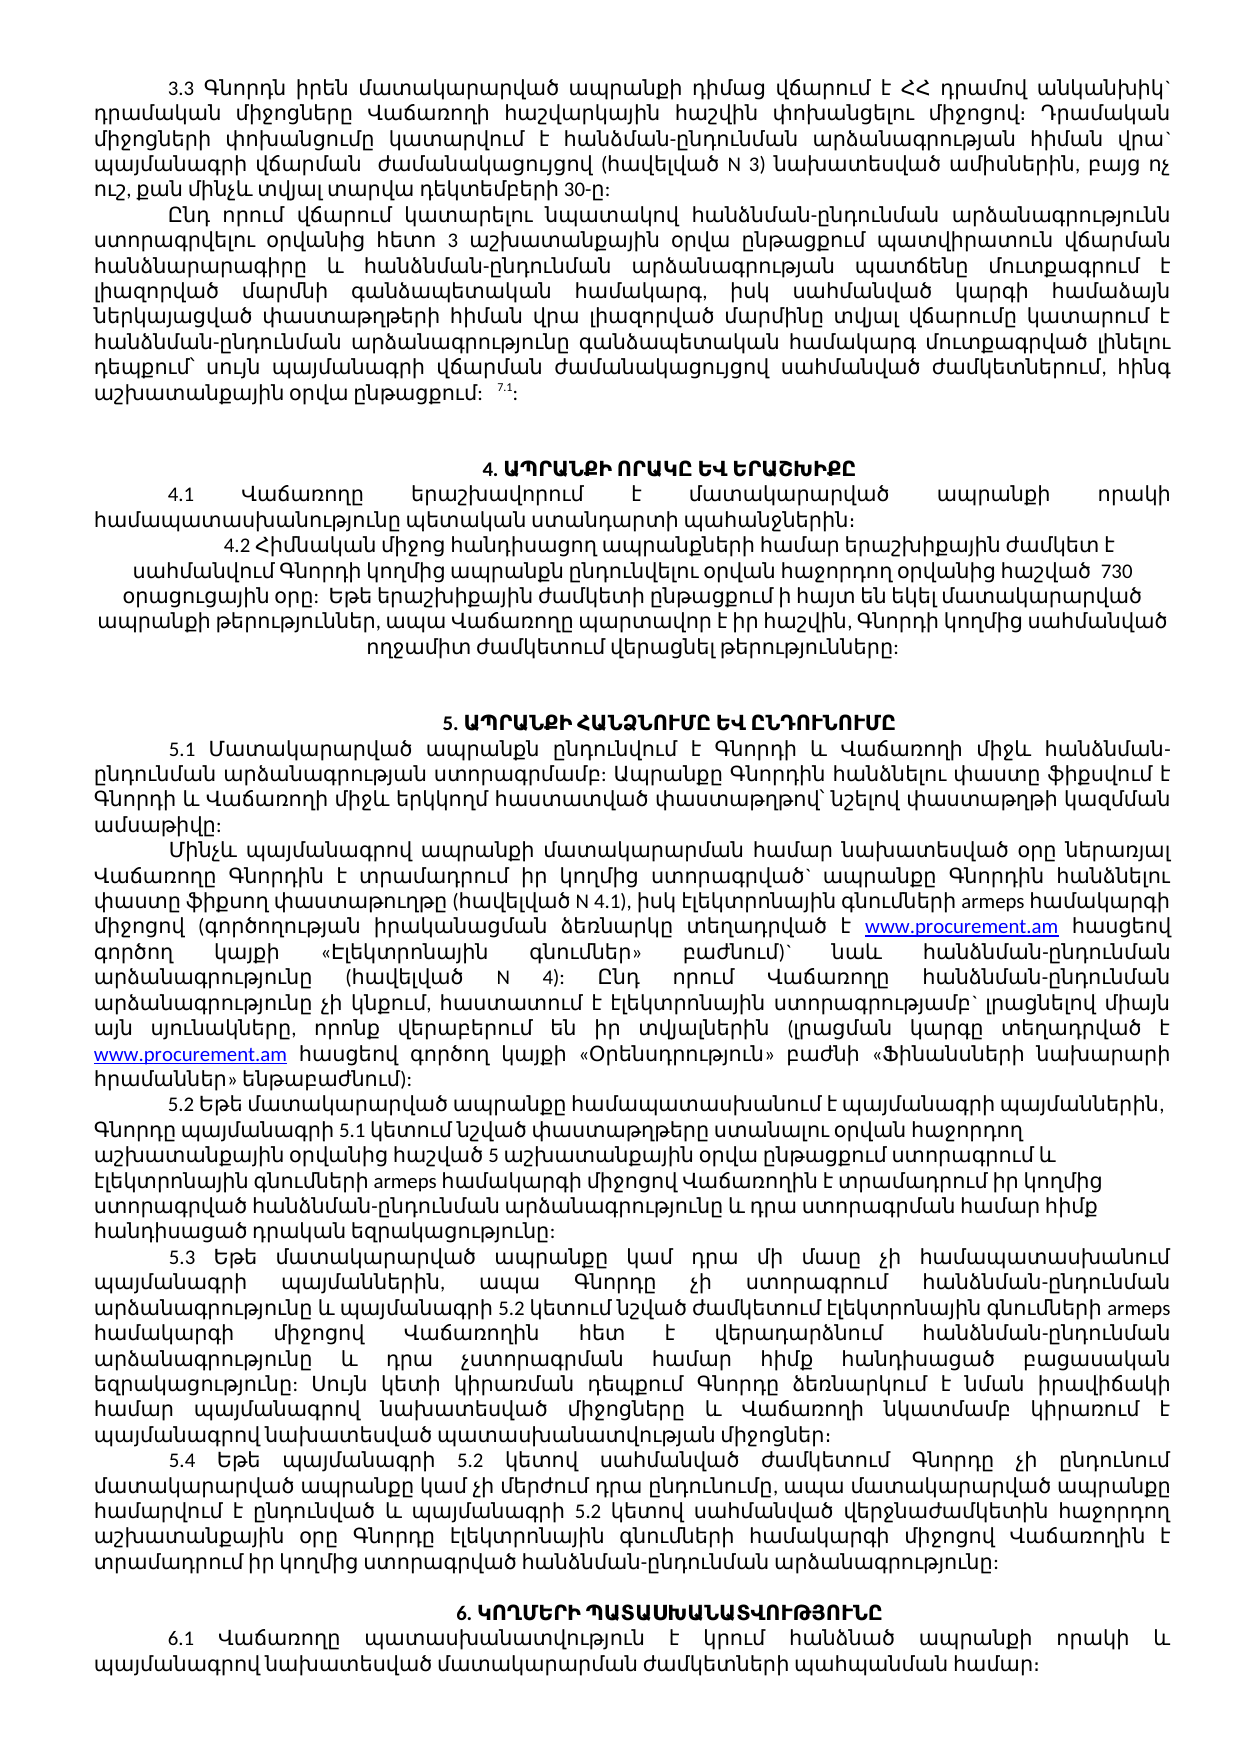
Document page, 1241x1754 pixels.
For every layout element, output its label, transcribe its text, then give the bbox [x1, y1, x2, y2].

text 6. ԿՈՂՄԵՐԻ ՊԱՏԱՍԽԱՆԱՏՎՈՒԹՅՈՒՆԸ [94, 1600, 1171, 1625]
text 5.2 Եթե մատակարարված ապրանքը համապատասխանում է պայմանագրի պայմաններին, Գնորդը պայմանագրի 5.1 կետում նշված փաստաթղթերը ստանալու օրվան հաջորդող աշխատանքային օրվանից հաշված 5 աշխատանքային օրվա ընթացքում ստորագրում և էլեկտրոնային գնումների armeps համակարգի միջոցով Վաճառողին է տրամադրում իր կողմից ստորագրված հանձնման-ընդունման արձանագրությունը և դրա ստորագրման համար հիմք հանդիսացած դրական եզրակացությունը: [94, 1092, 1171, 1244]
text 4. ԱՊՐԱՆՔԻ ՈՐԱԿԸ ԵՎ ԵՐԱՇԽԻՔԸ [94, 456, 1171, 482]
text 4.2 Հիմնական միջոց հանդիսացող ապրանքների համար երաշխիքային ժամկետ է սահմանվում Գնորդի կողմից ապրանքն ընդունվելու օրվան հաջորդող օրվանից հաշված 730 օրացուցային օրը: Եթե երաշխիքային ժամկետի ընթացքում ի հայտ են եկել մատակարարված ապրանքի թերություններ, ապա Վաճառողը պարտավոր է իր հաշվին, Գնորդի կողմից սահմանված ողջամիտ ժամկետում վերացնել թերությունները: [94, 532, 1171, 659]
text 5.3 Եթե մատակարարված ապրանքը կամ դրա մի մասը չի համապատասխանում պայմանագրի պայմաններին, ապա Գնորդը չի ստորագրում հանձնման-ընդունման արձանագրությունը և պայմանագրի 5.2 կետում նշված ժամկետում էլեկտրոնային գնումների armeps համակարգի միջոցով Վաճառողին հետ է վերադարձնում հանձնման-ընդունման արձանագրությունը և դրա չստորագրման համար հիմք հանդիսացած բացասական եզրակացությունը: Սույն կետի կիրառման դեպքում Գնորդը ձեռնարկում է նման իրավիճակի համար պայմանագրով նախատեսված միջոցները և Վաճառողի նկատմամբ կիրառում է պայմանագրով նախատեսված պատասխանատվության միջոցներ։ [94, 1244, 1171, 1447]
text 5. ԱՊՐԱՆՔԻ ՀԱՆՁՆՈՒՄԸ ԵՎ ԸՆԴՈՒՆՈՒՄԸ [94, 710, 1171, 736]
text 6.1 Վաճառողը պատասխանատվություն է կրում հանձնած ապրանքի որակի և պայմանագրով նախատեսված մատակարարման ժամկետների պահպանման համար։ [94, 1625, 1171, 1676]
text 3.3 Գնորդն իրեն մատակարարված ապրանքի դիմաց վճարում է ՀՀ դրամով անկանխիկ` դրամական միջոցները Վաճառողի հաշվարկային հաշվին փոխանցելու միջոցով։ Դրամական միջոցների փոխանցումը կատարվում է հանձման-ընդունման արձանագրության հիման վրա` պայմանագրի վճարման ժամանակացույցով (հավելված N 3) նախատեսված ամիսներին, բայց ոչ ուշ, քան մինչև տվյալ տարվա դեկտեմբերի 30-ը: [94, 75, 1171, 202]
text 5.1 Մատակարարված ապրանքն ընդունվում է Գնորդի և Վաճառողի միջև հանձնման-ընդունման արձանագրության ստորագրմամբ: Ապրանքը Գնորդին հանձնելու փաստը ֆիքսվում է Գնորդի և Վաճառողի միջև երկկողմ հաստատված փաստաթղթով՝ նշելով փաստաթղթի կազմման ամսաթիվը: [94, 736, 1171, 837]
text Մինչև պայմանագրով ապրանքի մատակարարման համար նախատեսված օրը ներառյալ Վաճառողը Գնորդին է տրամադրում իր կողմից ստորագրված` ապրանքը Գնորդին հանձնելու փաստը ֆիքսող փաստաթուղթը (հավելված N 4.1), իսկ էլեկտրոնային գնումների armeps համակարգի միջոցով (գործողության իրականացման ձեռնարկը տեղադրված է www.procurement.am հասցեով գործող կայքի «Էլեկտրոնային գնումներ» բաժնում)` նաև հանձնման-ընդունման արձանագրությունը (հավելված N 4): Ընդ որում Վաճառողը հանձնման-ընդունման արձանագրությունը չի կնքում, հաստատում է էլեկտրոնային ստորագրությամբ` լրացնելով միայն այն սյունակները, որոնք վերաբերում են իր տվյալներին (լրացման կարգը տեղադրված է www.procurement.am հասցեով գործող կայքի «Օրենսդրություն» բաժնի «Ֆինանսների նախարարի հրամաններ» ենթաբաժնում): [94, 837, 1171, 1092]
text 4.1 Վաճառողը երաշխավորում է մատակարարված ապրանքի որակի համապատասխանությունը պետական ստանդարտի պահանջներին։ [94, 482, 1171, 532]
text 5.4 Եթե պայմանագրի 5.2 կետով սահմանված ժամկետում Գնորդը չի ընդունում մատակարարված ապրանքը կամ չի մերժում դրա ընդունումը, ապա մատակարարված ապրանքը համարվում է ընդունված և պայմանագրի 5.2 կետով սահմանված վերջնաժամկետին հաջորդող աշխատանքային օրը Գնորդը էլեկտրոնային գնումների համակարգի միջոցով Վաճառողին է տրամադրում իր կողմից ստորագրված հանձնման-ընդունման արձանագրությունը: [94, 1447, 1171, 1574]
